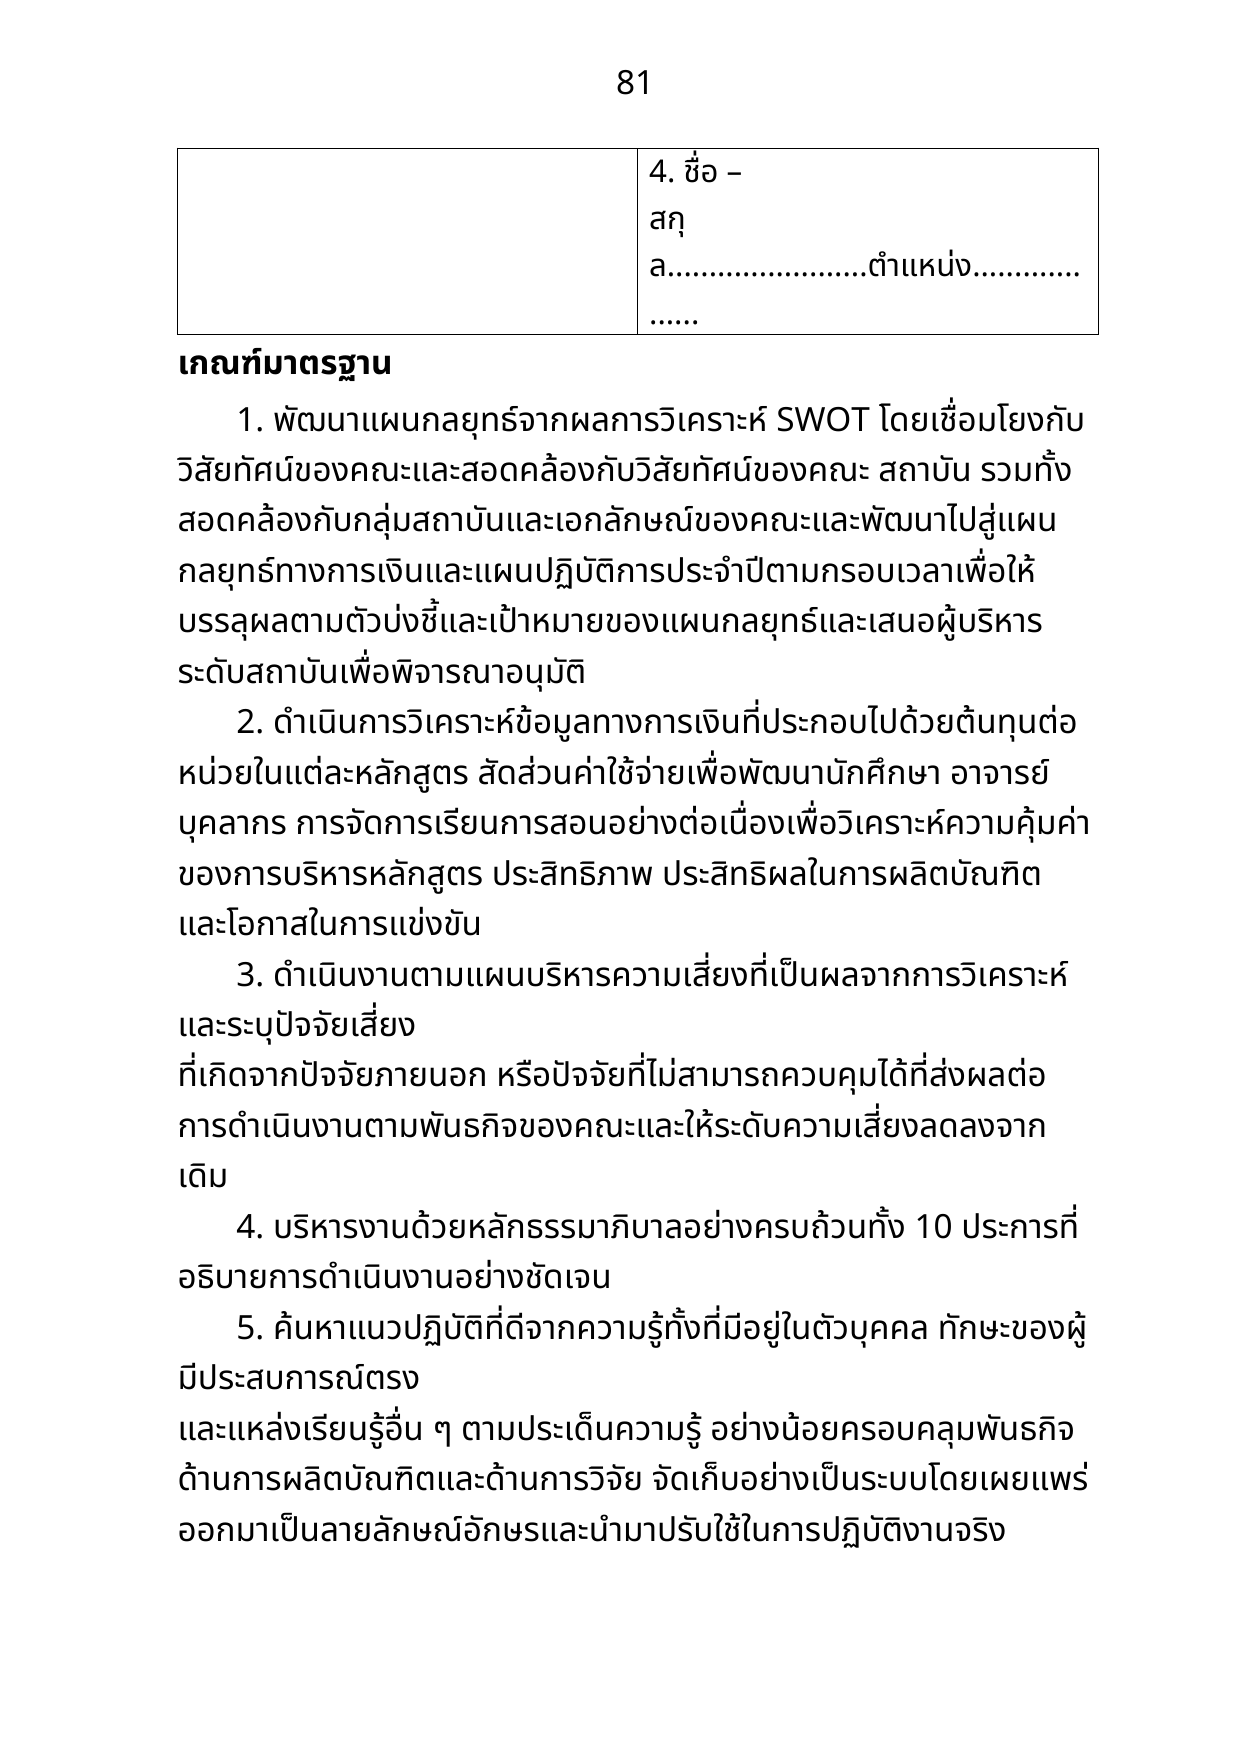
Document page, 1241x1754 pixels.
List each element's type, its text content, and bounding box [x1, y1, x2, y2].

text 5. ค้นหาแนวปฏิบัติที่ดีจากความรู้ทั้งที่มีอยู่ในตัวบุคคล ทักษะของผู้มีประสบการณ์ตรง และแหล่งเรียนรู้อื่น ๆ ตามประเด็นความรู้ อย่างน้อยครอบคลุมพันธกิจด้านการผลิตบัณฑิตและด้านการวิจัย จัดเก็บอย่างเป็นระบบโดยเผยแพร่ออกมาเป็นลายลักษณ์อักษรและนำมาปรับใช้ในการปฏิบัติงานจริง [177, 1304, 1092, 1556]
text เกณฑ์มาตรฐาน [177, 339, 1092, 389]
text 1. พัฒนาแผนกลยุทธ์จากผลการวิเคราะห์ SWOT โดยเชื่อมโยงกับวิสัยทัศน์ของคณะและสอดคล้องกับวิสัยทัศน์ของคณะ สถาบัน รวมทั้งสอดคล้องกับกลุ่มสถาบันและเอกลักษณ์ของคณะและพัฒนาไปสู่แผนกลยุทธ์ทางการเงินและแผนปฏิบัติการประจำปีตามกรอบเวลาเพื่อให้บรรลุผลตามตัวบ่งชี้และเป้าหมายของแผนกลยุทธ์และเสนอผู้บริหารระดับสถาบันเพื่อพิจารณาอนุมัติ [177, 395, 1092, 698]
text 2. ดำเนินการวิเคราะห์ข้อมูลทางการเงินที่ประกอบไปด้วยต้นทุนต่อหน่วยในแต่ละหลักสูตร สัดส่วนค่าใช้จ่ายเพื่อพัฒนานักศึกษา อาจารย์ บุคลากร การจัดการเรียนการสอนอย่างต่อเนื่องเพื่อวิเคราะห์ความคุ้มค่าของการบริหารหลักสูตร ประสิทธิภาพ ประสิทธิผลในการผลิตบัณฑิต และโอกาสในการแข่งขัน [177, 698, 1093, 950]
text 3. ดำเนินงานตามแผนบริหารความเสี่ยงที่เป็นผลจากการวิเคราะห์และระบุปัจจัยเสี่ยง ที่เกิดจากปัจจัยภายนอก หรือปัจจัยที่ไม่สามารถควบคุมได้ที่ส่งผลต่อการดำเนินงานตามพันธกิจของคณะและให้ระดับความเสี่ยงลดลงจากเดิม [177, 950, 1092, 1203]
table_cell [178, 149, 637, 333]
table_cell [638, 149, 1098, 333]
text 4. บริหารงานด้วยหลักธรรมาภิบาลอย่างครบถ้วนทั้ง 10 ประการที่อธิบายการดำเนินงานอย่างชัดเจน [177, 1203, 1092, 1304]
